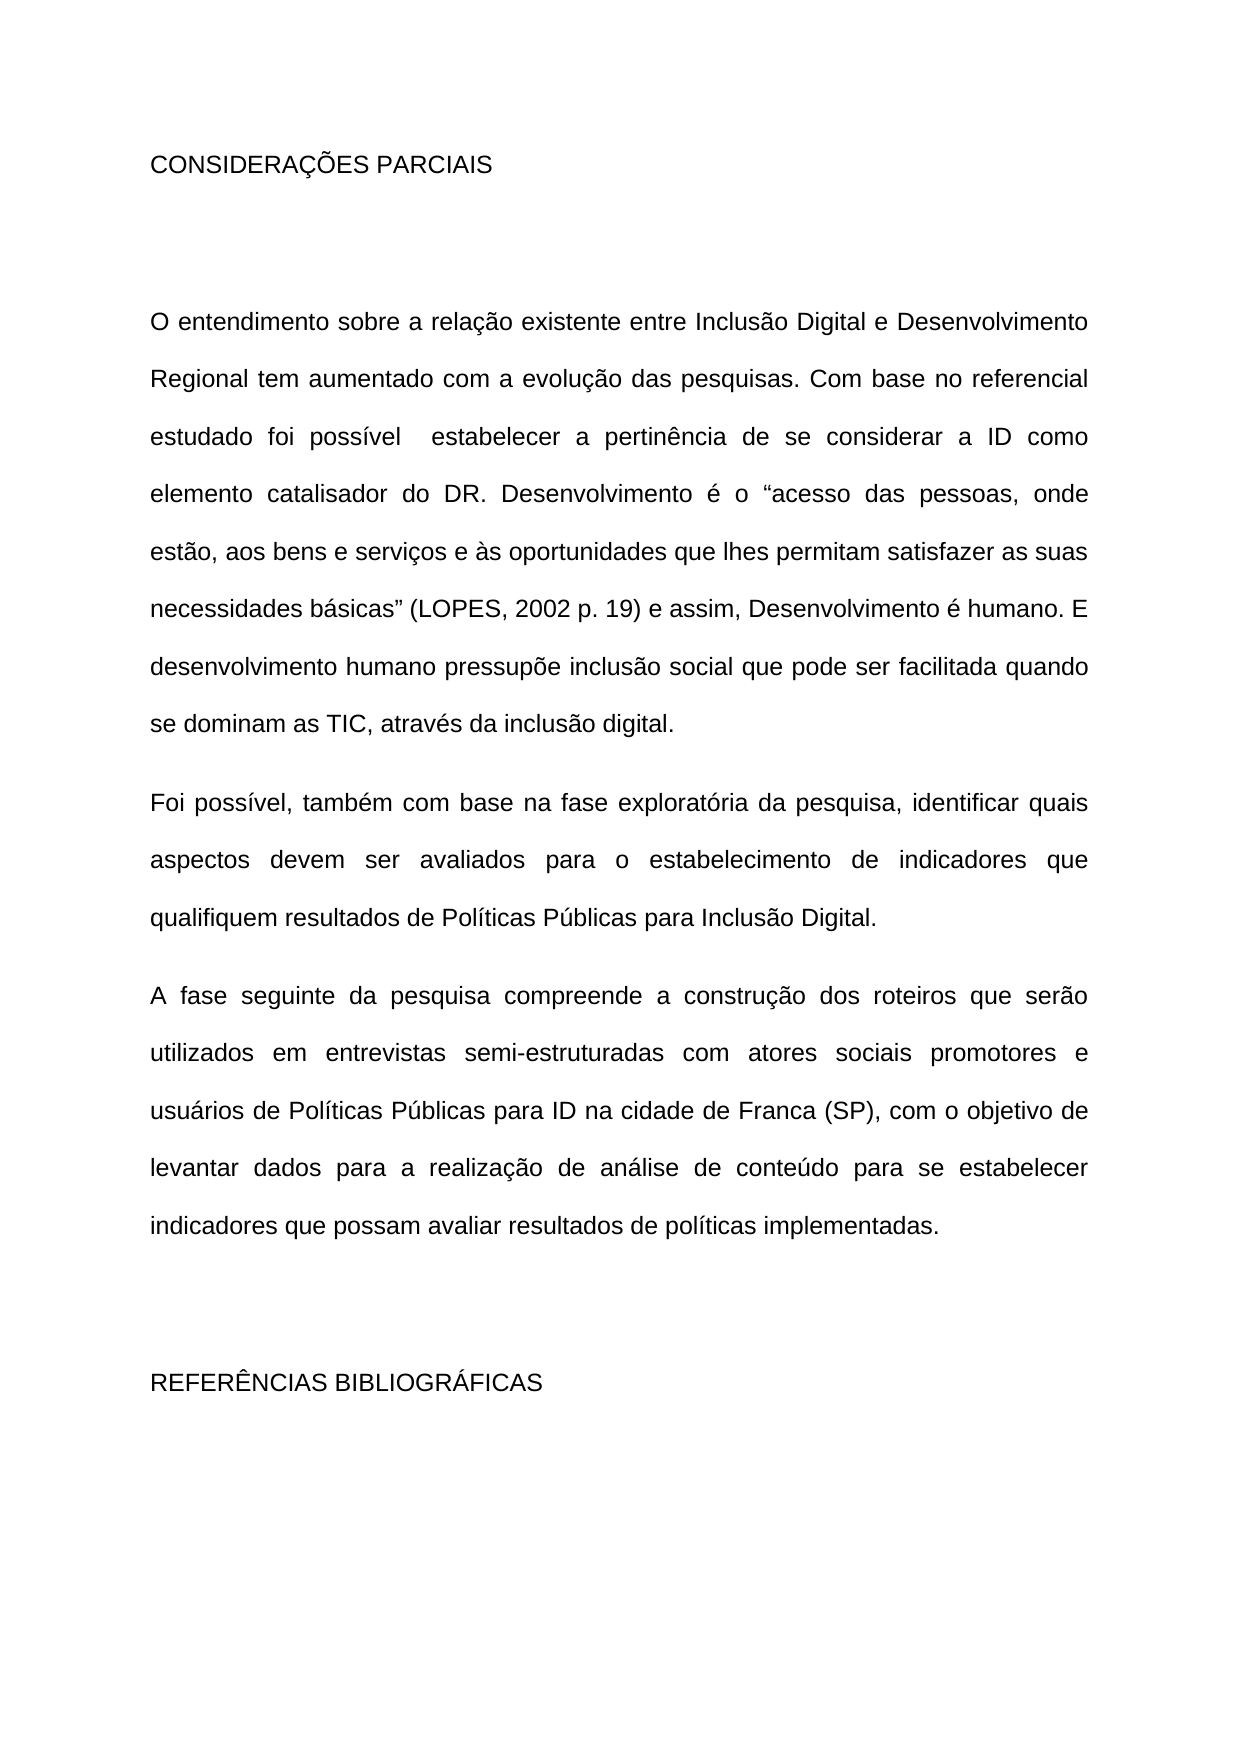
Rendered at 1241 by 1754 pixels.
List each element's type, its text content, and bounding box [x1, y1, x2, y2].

text Foi possível, também com base na fase exploratória da pesquisa, identificar quais aspectos devem ser avaliados para o estabelecimento de indicadores que qualifiquem resultados de Políticas Públicas para Inclusão Digital. [150, 787, 1090, 931]
text REFERÊNCIAS BIBLIOGRÁFICAS [150, 1367, 1090, 1396]
text CONSIDERAÇÕES PARCIAIS [150, 150, 1090, 179]
text A fase seguinte da pesquisa compreende a construção dos roteiros que serão utilizados em entrevistas semi-estruturadas com atores sociais promotores e usuários de Políticas Públicas para ID na cidade de Franca (SP), com o objetivo de levantar dados para a realização de análise de conteúdo para se estabelecer indicadores que possam avaliar resultados de políticas implementadas. [150, 981, 1090, 1239]
text O entendimento sobre a relação existente entre Inclusão Digital e Desenvolvimento Regional tem aumentado com a evolução das pesquisas. Com base no referencial estudado foi possível estabelecer a pertinência de se considerar a ID como elemento catalisador do DR. Desenvolvimento é o “acesso das pessoas, onde estão, aos bens e serviços e às oportunidades que lhes permitam satisfazer as suas necessidades básicas” (LOPES, 2002 p. 19) e assim, Desenvolvimento é humano. E desenvolvimento humano pressupõe inclusão social que pode ser facilitada quando se dominam as TIC, através da inclusão digital. [150, 307, 1090, 738]
